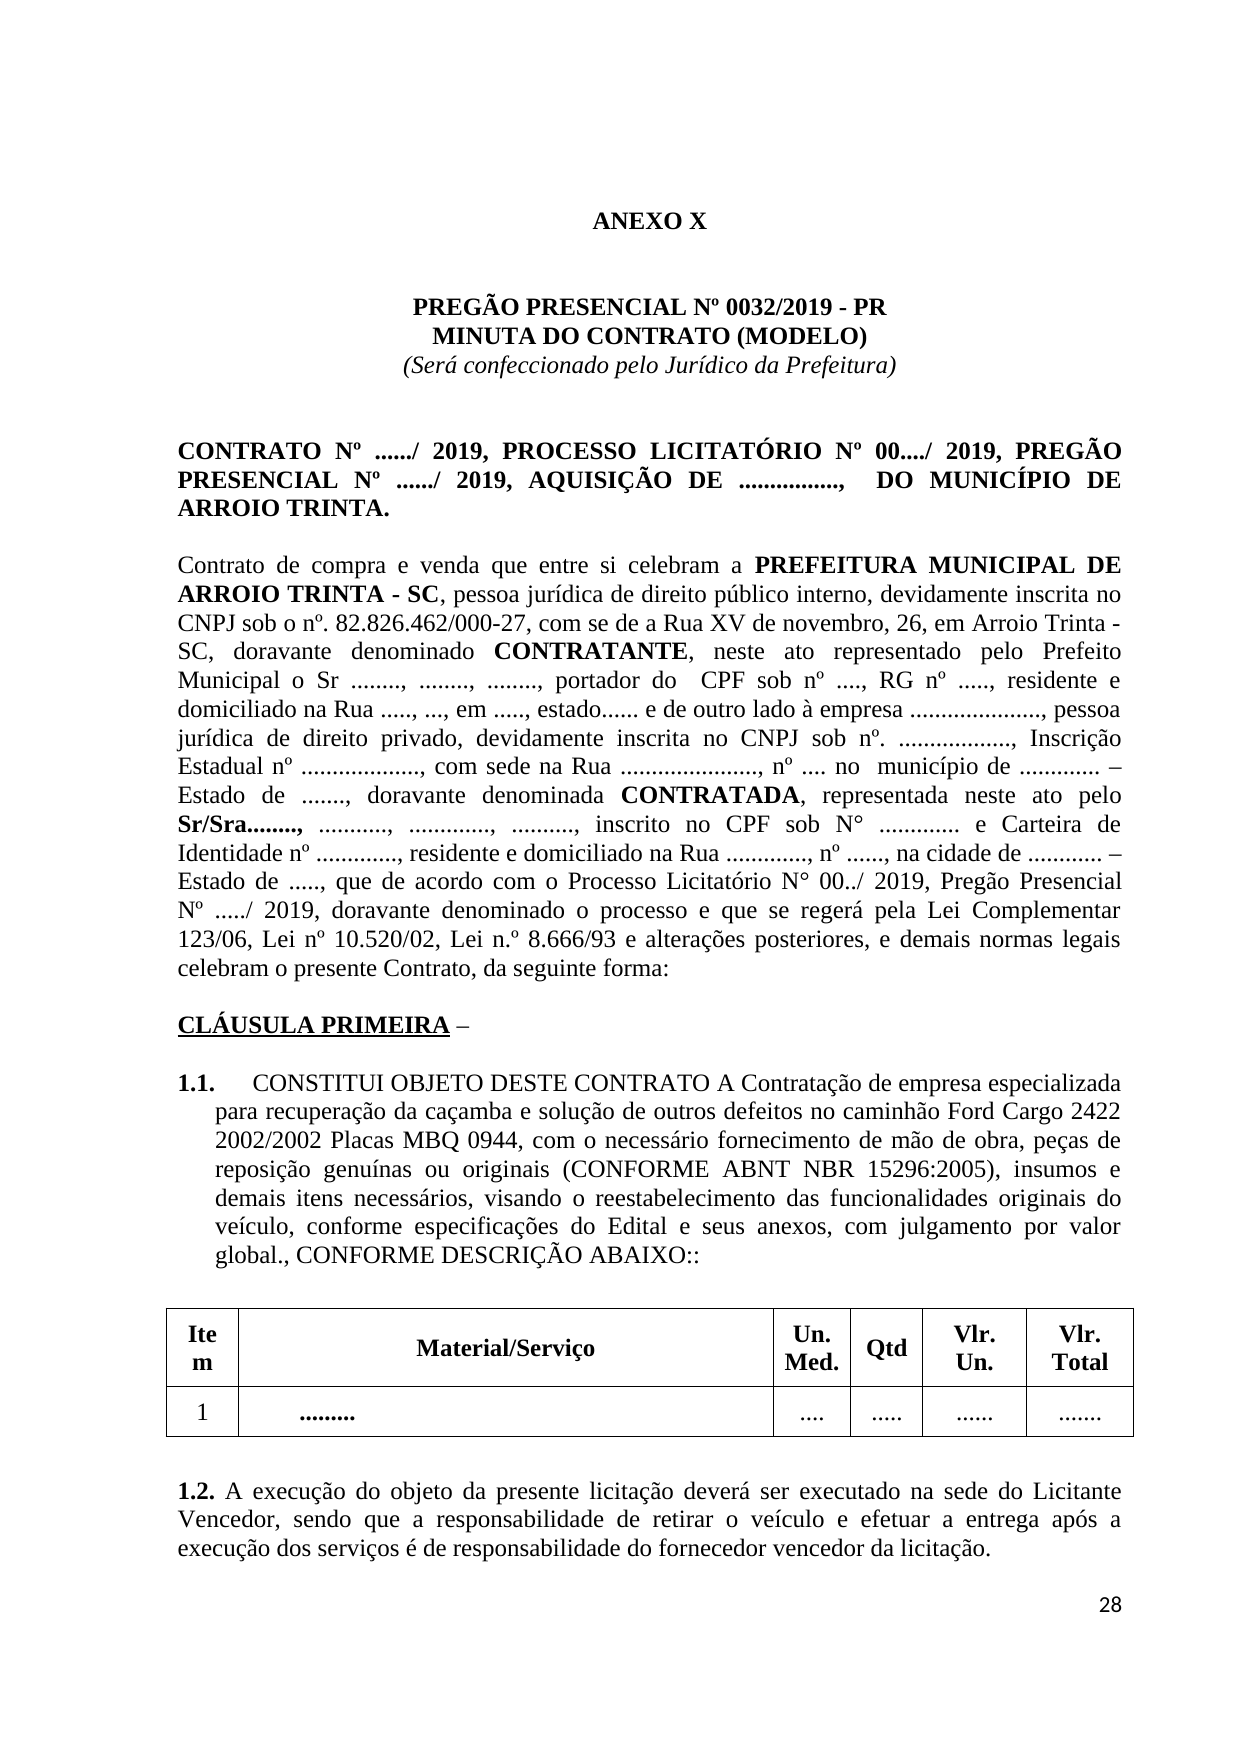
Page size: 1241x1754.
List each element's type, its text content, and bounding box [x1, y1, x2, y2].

text Contrato de compra e venda que entre si celebram a PREFEITURA MUNICIPAL DE ARROIO TRINTA - SC, pessoa jurídica de direito público interno, devidamente inscrita no CNPJ sob o nº. 82.826.462/000-27, com se de a Rua XV de novembro, 26, em Arroio Trinta - SC, doravante denominado CONTRATANTE, neste ato representado pelo Prefeito Municipal o Sr ........, ........, ........, portador do CPF sob nº ...., RG nº ....., residente e domiciliado na Rua ....., ..., em ....., estado...... e de outro lado à empresa ....................., pessoa jurídica de direito privado, devidamente inscrita no CNPJ sob nº. .................., Inscrição Estadual nº ..................., com sede na Rua ......................, nº .... no município de ............. – Estado de ......., doravante denominada CONTRATADA, representada neste ato pelo Sr/Sra........, ..........., ............., .........., inscrito no CPF sob N° ............. e Carteira de Identidade nº ............., residente e domiciliado na Rua ............., nº ......, na cidade de ............ – Estado de ....., que de acordo com o Processo Licitatório N° 00../ 2019, Pregão Presencial Nº ...../ 2019, doravante denominado o processo e que se regerá pela Lei Complementar 123/06, Lei nº 10.520/02, Lei n.º 8.666/93 e alterações posteriores, e demais normas legais celebram o presente Contrato, da seguinte forma: [177, 550, 1122, 981]
table_header Qtd [851, 1309, 922, 1386]
table_cell ....... [1027, 1387, 1133, 1436]
table_cell ...... [923, 1387, 1026, 1436]
table_cell ..... [851, 1387, 922, 1436]
table_cell ......... [239, 1387, 773, 1436]
text 1.2. A execução do objeto da presente licitação deverá ser executado na sede do Licitante Vencedor, sendo que a responsabilidade de retirar o veículo e efetuar a entrega após a execução dos serviços é de responsabilidade do fornecedor vencedor da licitação. [177, 1476, 1122, 1562]
text CONTRATO Nº ....../ 2019, PROCESSO LICITATÓRIO Nº 00..../ 2019, PREGÃO PRESENCIAL Nº ....../ 2019, AQUISIÇÃO DE ................, DO MUNICÍPIO DE ARROIO TRINTA. [177, 436, 1122, 522]
table_header Vlr. Un. [923, 1309, 1026, 1386]
text PREGÃO PRESENCIAL Nº 0032/2019 - PR [177, 292, 1122, 321]
text (Será confeccionado pelo Jurídico da Prefeitura) [177, 350, 1122, 378]
table_cell .... [774, 1387, 850, 1436]
list CONSTITUI OBJETO DESTE CONTRATO A Contratação de empresa especializada para recuperação da caçamba e solução de outros defeitos no caminhão Ford Cargo 2422 2002/2002 Placas MBQ 0944, com o necessário fornecimento de mão de obra, peças de reposição genuínas ou originais (CONFORME ABNT NBR 15296:2005), insumos e demais itens necessários, visando o reestabelecimento das funcionalidades originais do veículo, conforme especificações do Edital e seus anexos, com julgamento por valor global., CONFORME DESCRIÇÃO ABAIXO:: [177, 1068, 1122, 1269]
table_header Item [167, 1309, 238, 1386]
text CLÁUSULA PRIMEIRA – [177, 1010, 1122, 1039]
table_header Material/Serviço [239, 1309, 773, 1386]
text MINUTA DO CONTRATO (MODELO) [177, 321, 1122, 350]
table_cell 1 [167, 1387, 238, 1436]
table_header Vlr. Total [1027, 1309, 1133, 1386]
table_header Un. Med. [774, 1309, 850, 1386]
text ANEXO X [177, 206, 1122, 235]
